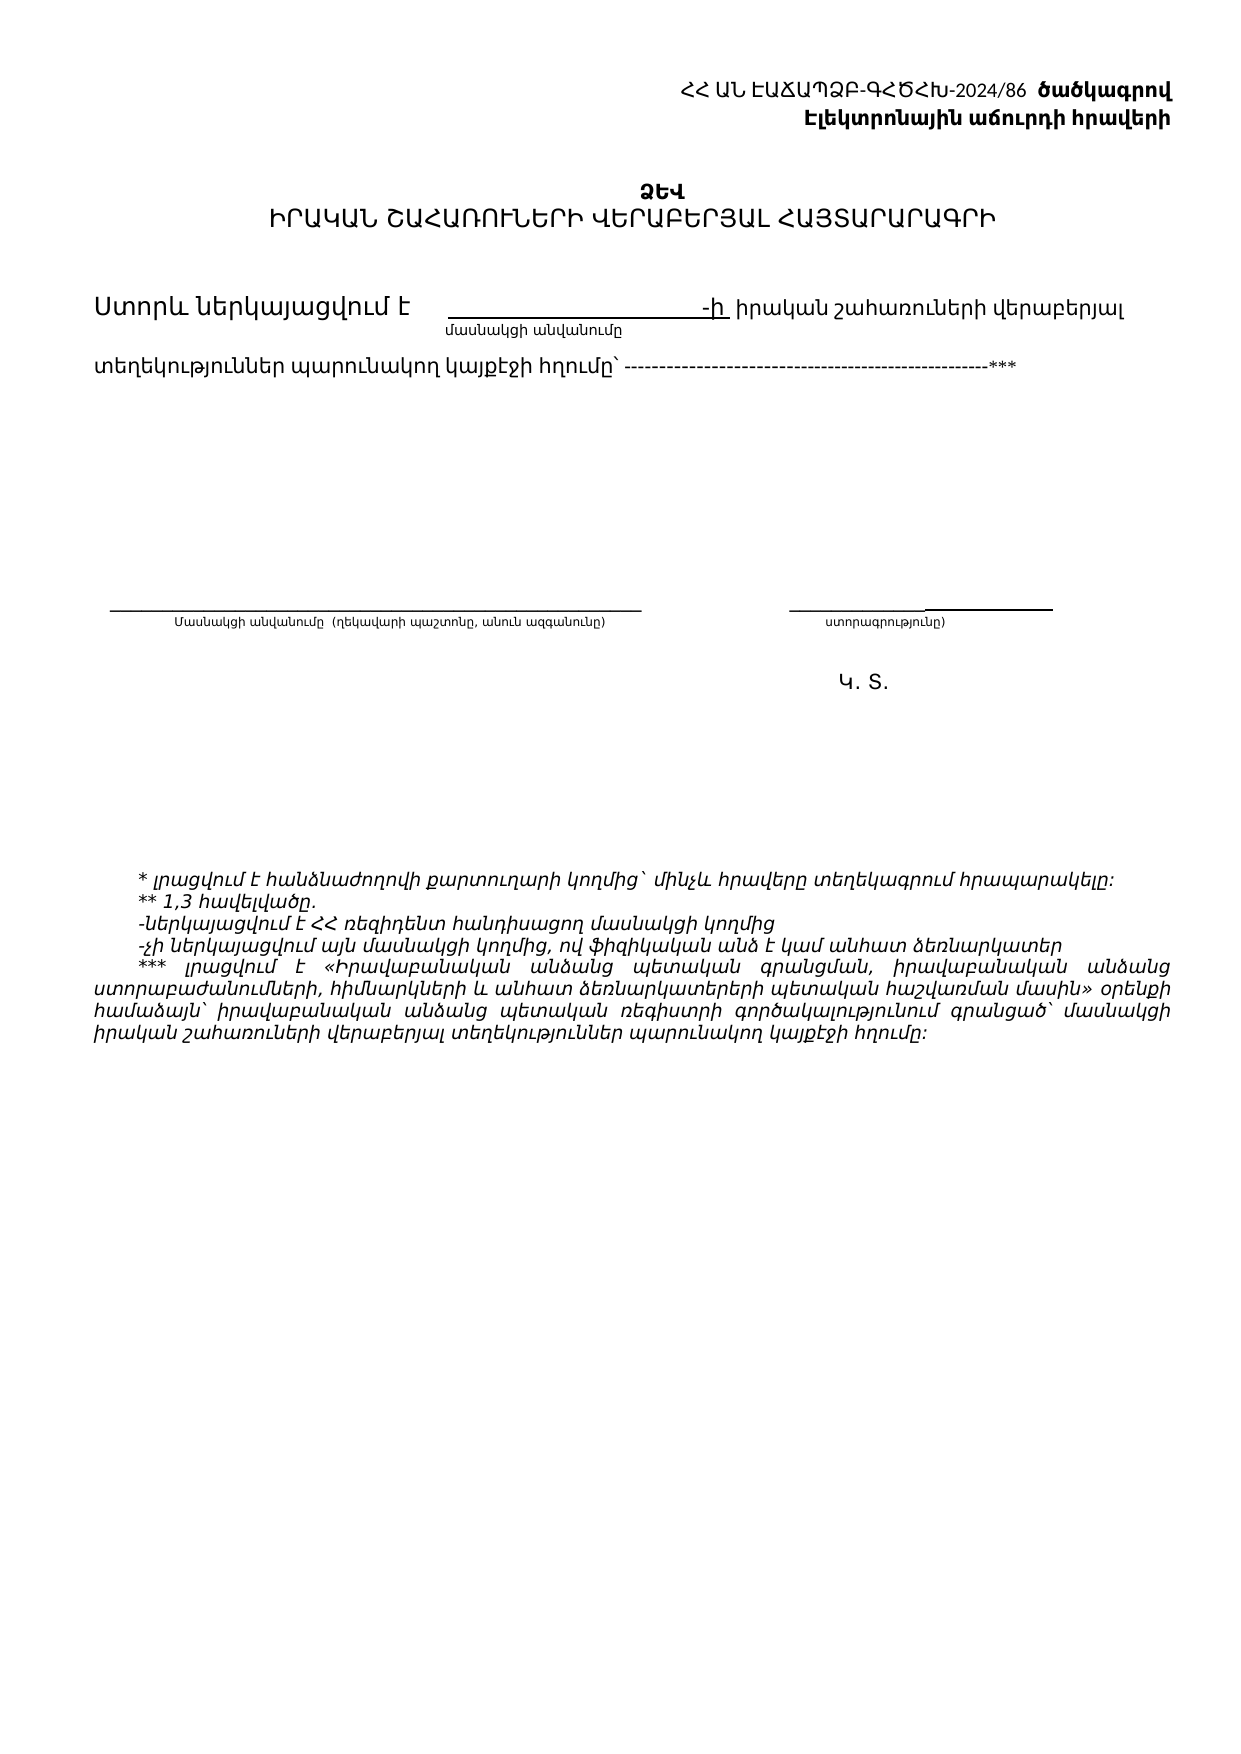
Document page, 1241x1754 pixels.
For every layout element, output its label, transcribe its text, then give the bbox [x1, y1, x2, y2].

text * լրացվում է հանձնաժողովի քարտուղարի կողմից` մինչև հրավերը տեղեկագրում հրապարակելը: [94, 869, 1171, 891]
text Կ. Տ. [94, 670, 1171, 694]
text ___________________________________________________ _____________ Մասնակցի անվանումը (ղեկավարի պաշտոնը, անուն ազգանունը) ստորագրությունը) [94, 588, 1171, 641]
text Ստորև ներկայացվում է -ի իրական շահառուների վերաբերյալ [94, 292, 1171, 322]
text ** 1,3 հավելվածը․ [94, 891, 1171, 913]
text -չի ներկայացվում այն մասնակցի կողմից, ով ֆիզիկական անձ է կամ անհատ ձեռնարկատեր [94, 934, 1171, 956]
text ՁԵՎ [94, 180, 1171, 205]
text մասնակցի անվանումը [94, 322, 1171, 351]
text -ներկայացվում է ՀՀ ռեզիդենտ հանդիսացող մասնակցի կողմից [94, 913, 1171, 934]
text ԻՐԱԿԱՆ ՇԱՀԱՌՈՒՆԵՐԻ ՎԵՐԱԲԵՐՅԱԼ ՀԱՅՏԱՐԱՐԱԳՐԻ [94, 205, 1171, 234]
text Էլեկտրոնային աճուրդի հրավերի [94, 103, 1171, 132]
text տեղեկություններ պարունակող կայքէջի հղումը՝ ----------------------------------------------------*** [94, 351, 1171, 379]
text *** լրացվում է «Իրավաբանական անձանց պետական գրանցման, իրավաբանական անձանց ստորաբաժանումների, հիմնարկների և անհատ ձեռնարկատերերի պետական հաշվառման մասին» օրենքի համաձայն՝ իրավաբանական անձանց պետական ռեգիստրի գործակալությունում գրանցած՝ մասնակցի իրական շահառուների վերաբերյալ տեղեկություններ պարունակող կայքէջի հղումը: [94, 956, 1171, 1044]
text ՀՀ ԱՆ ԷԱՃԱՊՁԲ-ԳՀԾՀԽ-2024/86 ծածկագրով [94, 75, 1171, 103]
